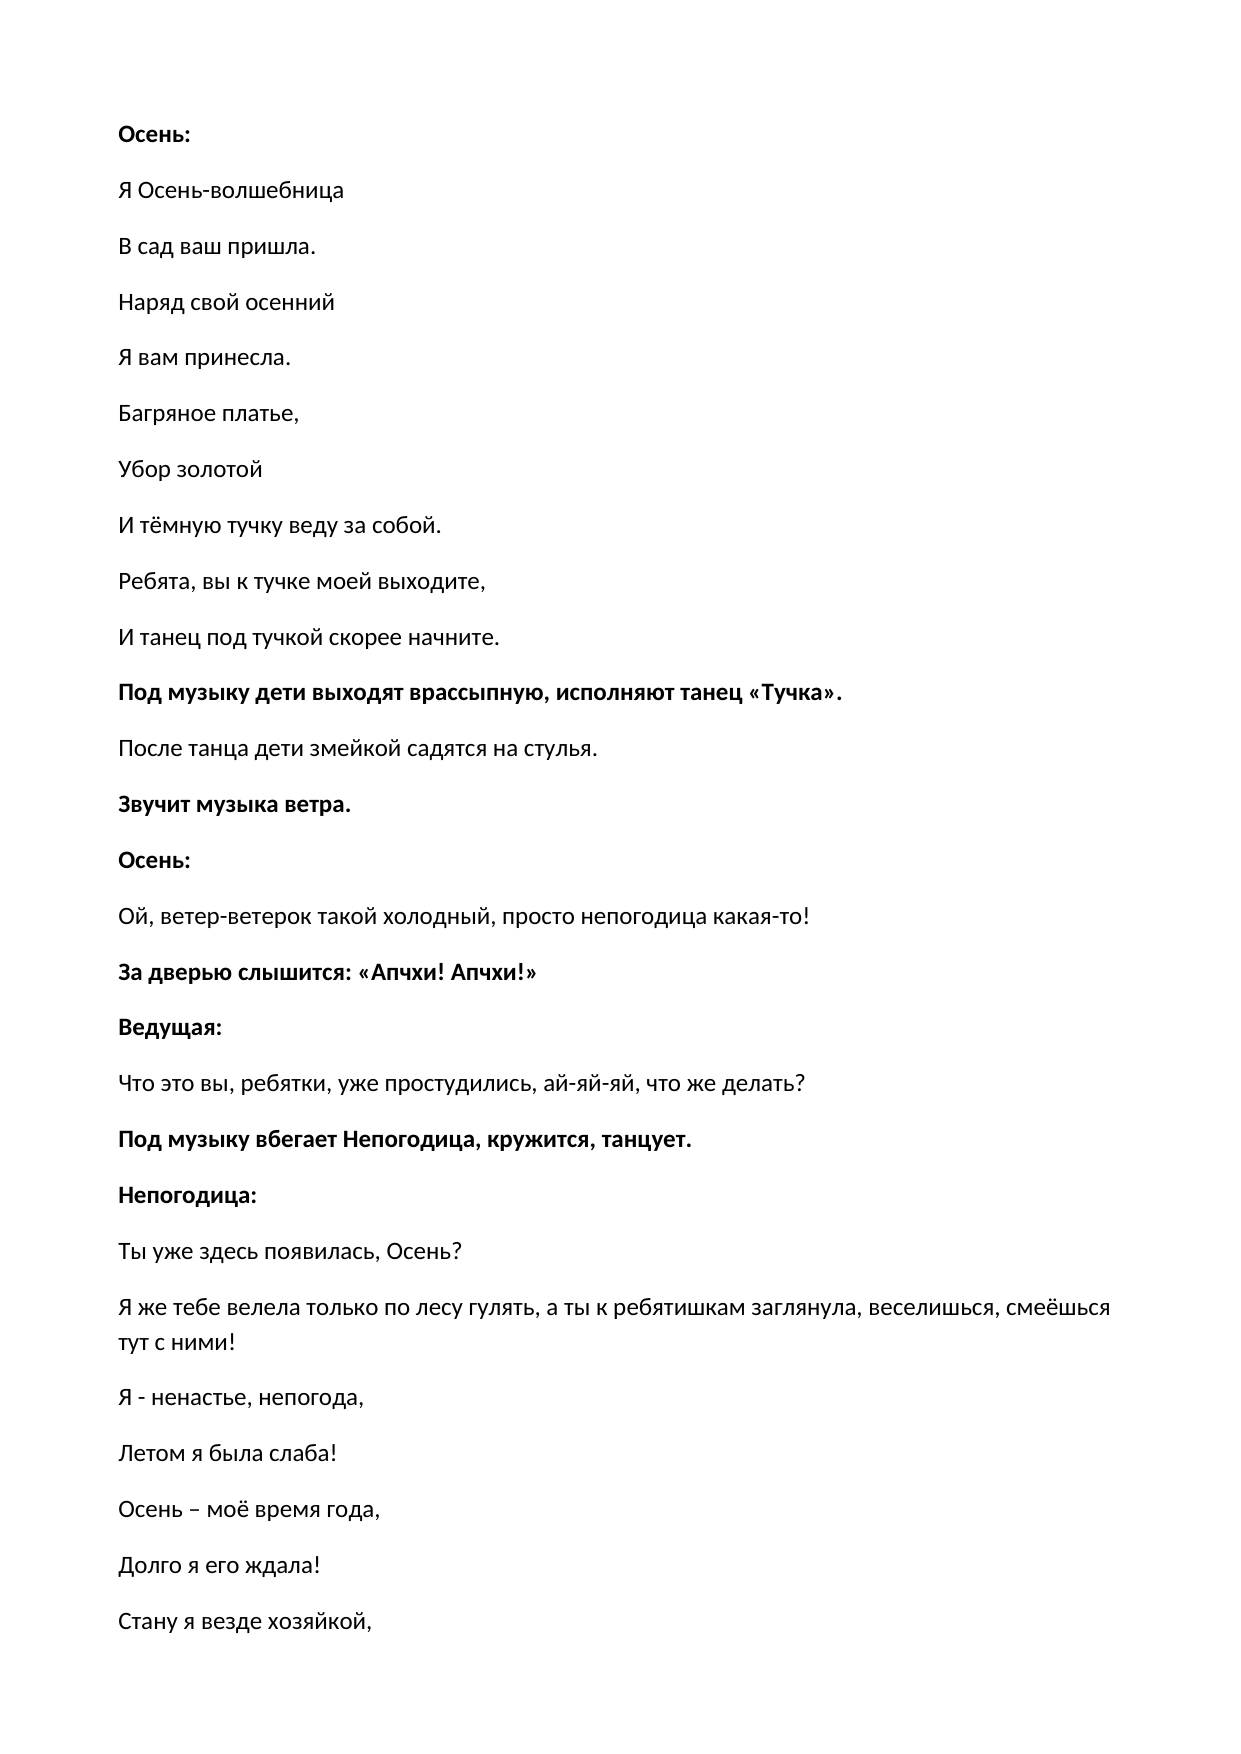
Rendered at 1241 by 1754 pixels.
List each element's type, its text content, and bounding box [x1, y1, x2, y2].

text Ты уже здесь появилась, Осень? [118, 1235, 1122, 1265]
text Я же тебе велела только по лесу гулять, а ты к ребятишкам заглянула, веселишься, смеёшься тут с ними! [118, 1291, 1122, 1356]
text Наряд свой осенний [118, 286, 1122, 316]
text Звучит музыка ветра. [118, 788, 1122, 819]
text Ребята, вы к тучке моей выходите, [118, 565, 1122, 595]
text За дверью слышится: «Апчхи! Апчхи!» [118, 956, 1122, 986]
text Стану я везде хозяйкой, [118, 1605, 1122, 1635]
text После танца дети змейкой садятся на стулья. [118, 732, 1122, 763]
text Я - ненастье, непогода, [118, 1381, 1122, 1412]
text Под музыку вбегает Непогодица, кружится, танцует. [118, 1123, 1122, 1154]
text Под музыку дети выходят врассыпную, исполняют танец «Тучка». [118, 676, 1122, 707]
text Ой, ветер-ветерок такой холодный, просто непогодица какая-то! [118, 900, 1122, 930]
text Непогодица: [118, 1179, 1122, 1209]
text Осень: [118, 844, 1122, 874]
text Осень: [118, 118, 1122, 149]
text Ведущая: [118, 1011, 1122, 1042]
text Осень – моё время года, [118, 1493, 1122, 1524]
text Я Осень-волшебница [118, 174, 1122, 204]
text Что это вы, ребятки, уже простудились, ай-яй-яй, что же делать? [118, 1067, 1122, 1098]
text Багряное платье, [118, 397, 1122, 428]
text Я вам принесла. [118, 341, 1122, 372]
text И тёмную тучку веду за собой. [118, 509, 1122, 539]
text Летом я была слаба! [118, 1437, 1122, 1468]
text В сад ваш пришла. [118, 230, 1122, 260]
text И танец под тучкой скорее начните. [118, 621, 1122, 651]
text Убор золотой [118, 453, 1122, 484]
text Долго я его ждала! [118, 1549, 1122, 1579]
